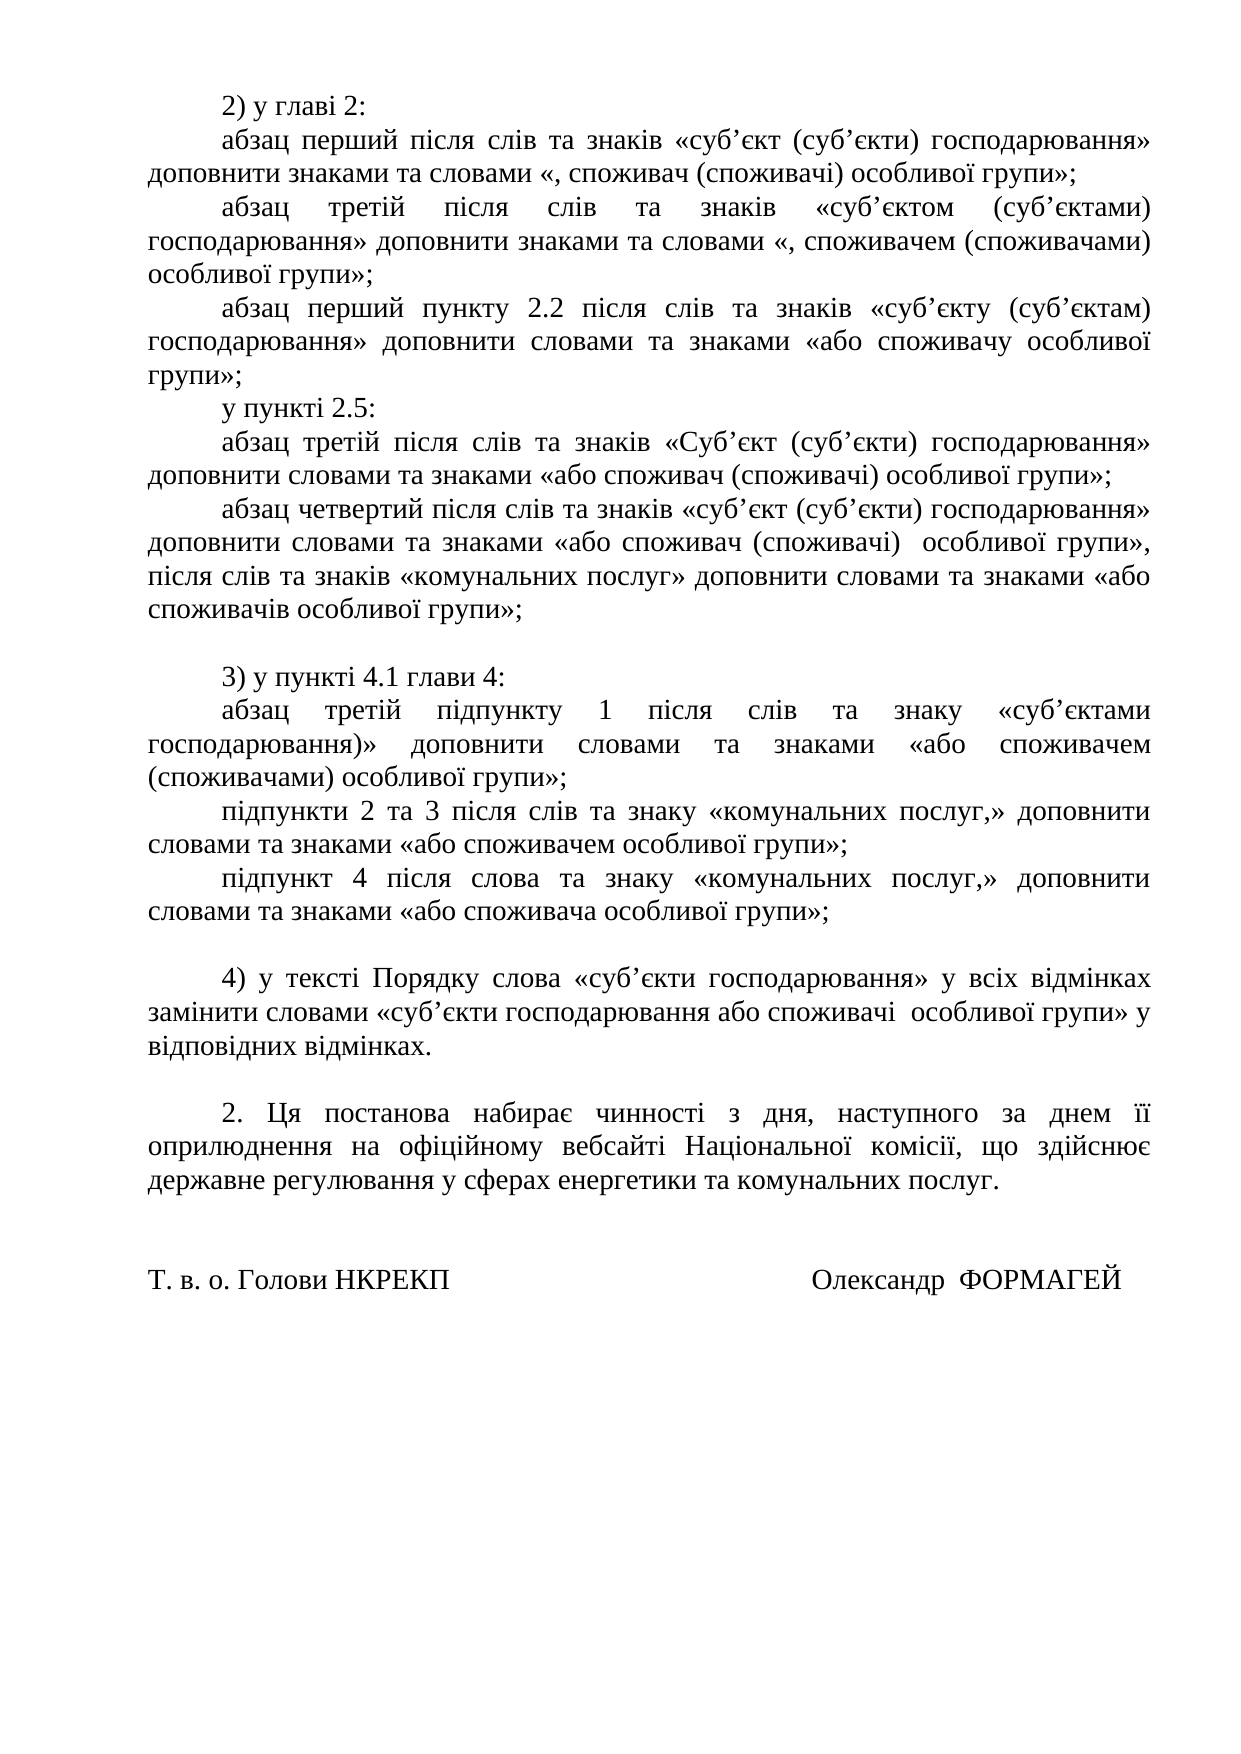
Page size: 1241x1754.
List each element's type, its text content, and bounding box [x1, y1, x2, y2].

text абзац третій після слів та знаків «суб’єктом (суб’єктами) господарювання» доповнити знаками та словами «, споживачем (споживачами) особливої групи»; [148, 189, 1152, 290]
text 2. Ця постанова набирає чинності з дня, наступного за днем її оприлюднення на офіційному вебсайті Національної комісії, що здійснює державне регулювання у сферах енергетики та комунальних послуг. [148, 1095, 1152, 1195]
text 2) у главі 2: [148, 88, 1152, 122]
text абзац третій підпункту 1 після слів та знаку «суб’єктами господарювання)» доповнити словами та знаками «або споживачем (споживачами) особливої групи»; [148, 692, 1152, 793]
text абзац четвертий після слів та знаків «суб’єкт (суб’єкти) господарювання» доповнити словами та знаками «або споживач (споживачі) особливої групи», після слів та знаків «комунальних послуг» доповнити словами та знаками «або споживачів особливої групи»; [148, 491, 1152, 625]
text підпункти 2 та 3 після слів та знаку «комунальних послуг,» доповнити словами та знаками «або споживачем особливої групи»; [148, 793, 1152, 860]
text абзац перший пункту 2.2 після слів та знаків «суб’єкту (суб’єктам) господарювання» доповнити словами та знаками «або споживачу особливої групи»; [148, 290, 1152, 390]
text підпункт 4 після слова та знаку «комунальних послуг,» доповнити словами та знаками «або споживача особливої групи»; [148, 860, 1152, 927]
text 4) у тексті Порядку слова «суб’єкти господарювання» у всіх відмінках замінити словами «суб’єкти господарювання або споживачі особливої групи» у відповідних відмінках. [148, 961, 1152, 1061]
text у пункті 2.5: [148, 390, 1152, 424]
text Т. в. о. Голови НКРЕКП Олександр ФОРМАГЕЙ [148, 1262, 1152, 1296]
text 3) у пункті 4.1 глави 4: [148, 659, 1152, 692]
text абзац третій після слів та знаків «Суб’єкт (суб’єкти) господарювання» доповнити словами та знаками «або споживач (споживачі) особливої групи»; [148, 424, 1152, 491]
text абзац перший після слів та знаків «суб’єкт (суб’єкти) господарювання» доповнити знаками та словами «, споживач (споживачі) особливої групи»; [148, 122, 1152, 189]
